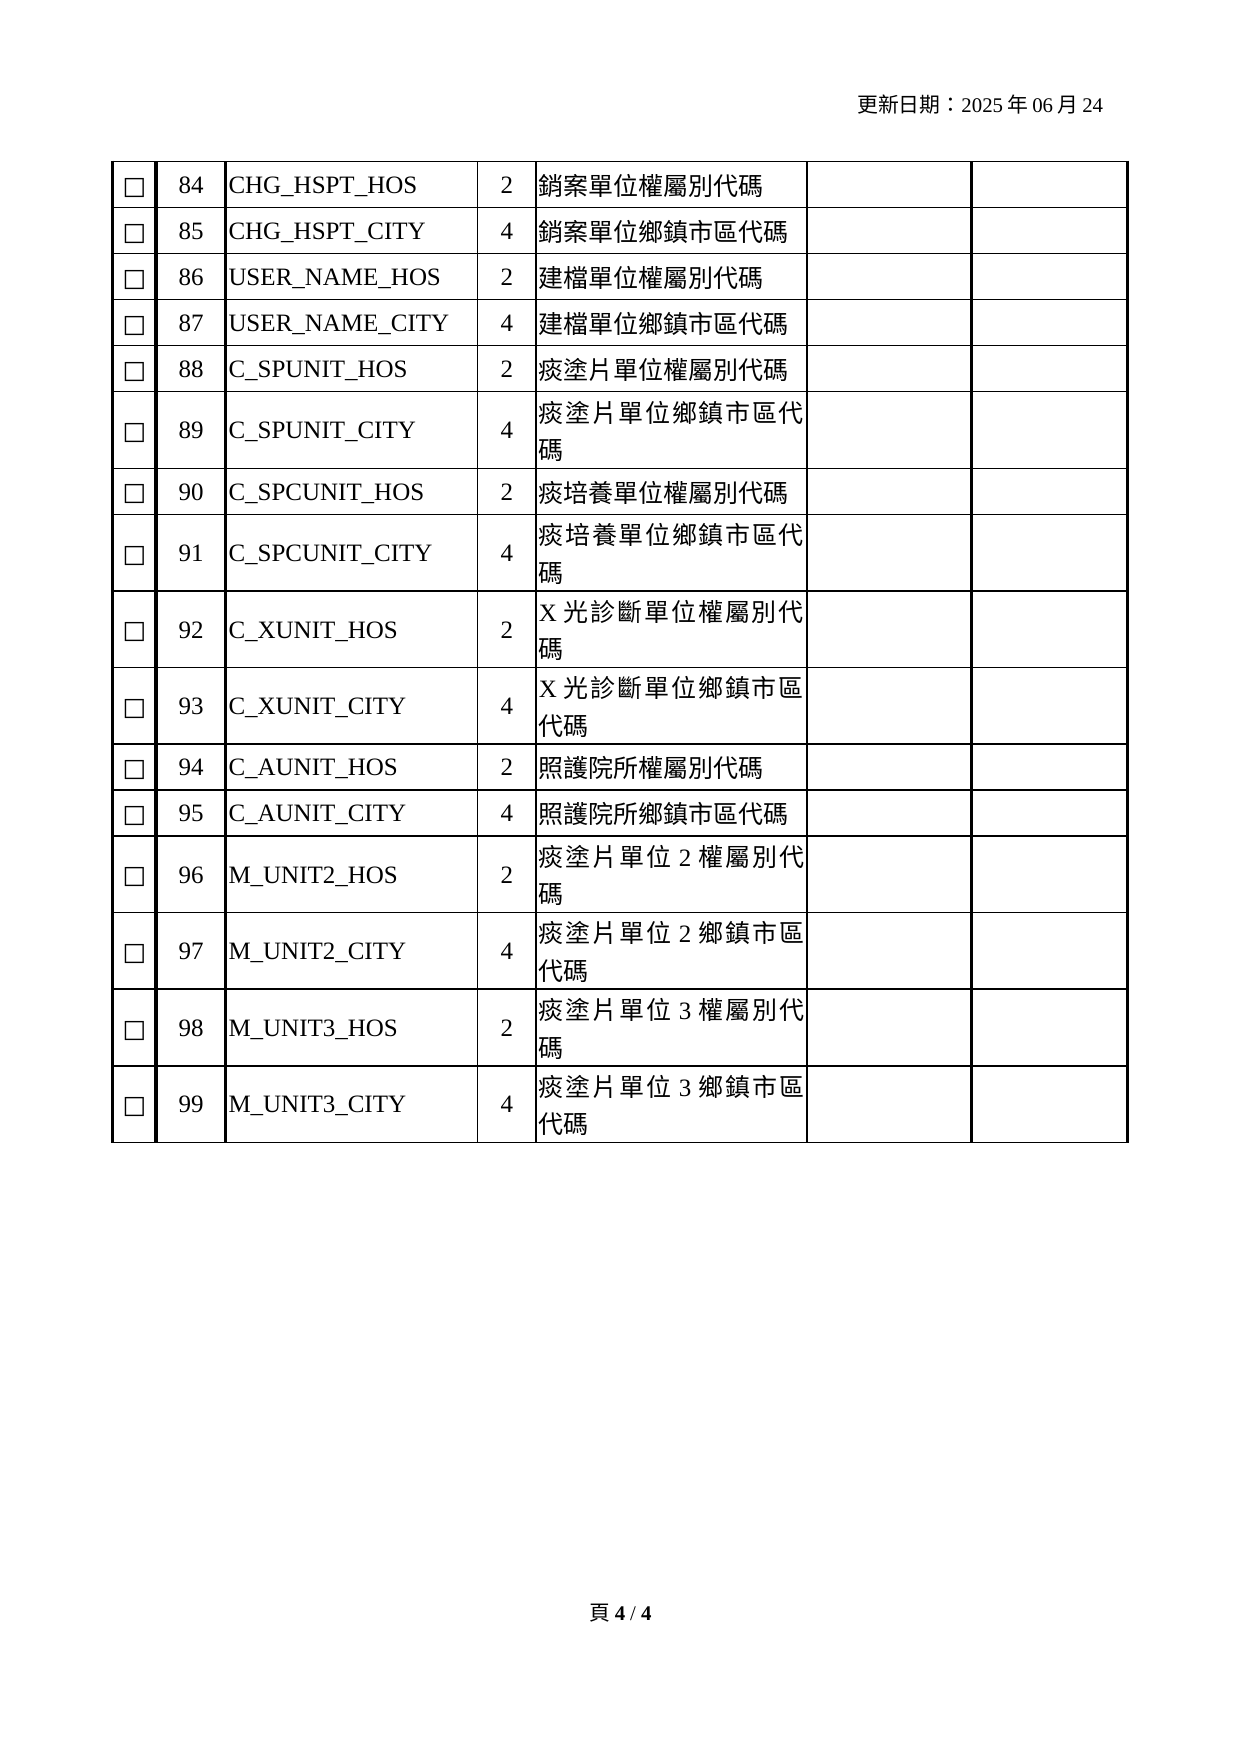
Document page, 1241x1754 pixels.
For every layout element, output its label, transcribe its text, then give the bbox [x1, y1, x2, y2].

table_cell [808, 990, 970, 1065]
table_cell 91 [158, 515, 224, 590]
table_cell 銷案單位鄉鎮市區代碼 [537, 208, 806, 253]
table_cell C_XUNIT_HOS [227, 592, 477, 667]
table_cell [808, 346, 970, 391]
table_cell □ [114, 300, 154, 345]
table_cell 痰培養單位鄉鎮市區代碼 [537, 515, 806, 590]
table_cell 97 [158, 913, 224, 988]
table_cell 銷案單位權屬別代碼 [537, 162, 806, 207]
table_cell [808, 162, 970, 207]
table_cell □ [114, 392, 154, 467]
table_cell C_SPCUNIT_HOS [227, 469, 477, 513]
table_cell 98 [158, 990, 224, 1065]
table_cell 痰塗片單位3權屬別代碼 [537, 990, 806, 1065]
table_cell [808, 469, 970, 513]
table_cell 84 [158, 162, 224, 207]
table_cell 94 [158, 745, 224, 789]
table_cell C_XUNIT_CITY [227, 668, 477, 743]
table_cell 85 [158, 208, 224, 253]
table_cell 93 [158, 668, 224, 743]
table_cell 4 [478, 515, 535, 590]
table_cell □ [114, 1067, 154, 1141]
table_cell [973, 254, 1126, 299]
table_cell 87 [158, 300, 224, 345]
table_cell [808, 392, 970, 467]
table_cell USER_NAME_CITY [227, 300, 477, 345]
table_cell 建檔單位權屬別代碼 [537, 254, 806, 299]
table_cell [808, 300, 970, 345]
table_cell 痰塗片單位3鄉鎮市區代碼 [537, 1067, 806, 1141]
table_cell CHG_HSPT_CITY [227, 208, 477, 253]
table_cell 痰塗片單位2權屬別代碼 [537, 837, 806, 912]
table_cell 4 [478, 300, 535, 345]
table_cell 2 [478, 990, 535, 1065]
table_cell 4 [478, 668, 535, 743]
table_cell 92 [158, 592, 224, 667]
table_cell 86 [158, 254, 224, 299]
table_cell 2 [478, 745, 535, 789]
table_cell [808, 1067, 970, 1141]
table_cell □ [114, 515, 154, 590]
table_cell USER_NAME_HOS [227, 254, 477, 299]
table_cell 2 [478, 469, 535, 513]
table_cell [973, 469, 1126, 513]
table_cell C_SPUNIT_CITY [227, 392, 477, 467]
table_cell □ [114, 254, 154, 299]
table_cell [973, 592, 1126, 667]
table_cell M_UNIT3_HOS [227, 990, 477, 1065]
table_cell C_SPUNIT_HOS [227, 346, 477, 391]
table_cell [808, 745, 970, 789]
table_cell 照護院所權屬別代碼 [537, 745, 806, 789]
table_cell □ [114, 346, 154, 391]
table_cell □ [114, 990, 154, 1065]
table_cell [973, 791, 1126, 835]
table_cell [808, 515, 970, 590]
table_cell □ [114, 208, 154, 253]
table_cell □ [114, 469, 154, 513]
table_cell [973, 990, 1126, 1065]
table_cell 2 [478, 162, 535, 207]
table_cell □ [114, 791, 154, 835]
table_cell 4 [478, 392, 535, 467]
table_cell M_UNIT3_CITY [227, 1067, 477, 1141]
table_cell [808, 913, 970, 988]
table_cell □ [114, 592, 154, 667]
table_cell □ [114, 668, 154, 743]
table_cell 89 [158, 392, 224, 467]
table_cell 痰塗片單位2鄉鎮市區代碼 [537, 913, 806, 988]
table_cell [973, 515, 1126, 590]
table_cell 2 [478, 346, 535, 391]
table_cell X光診斷單位權屬別代碼 [537, 592, 806, 667]
table_cell [973, 668, 1126, 743]
table_cell 建檔單位鄉鎮市區代碼 [537, 300, 806, 345]
table_cell C_AUNIT_HOS [227, 745, 477, 789]
table_cell [808, 791, 970, 835]
table_cell 2 [478, 254, 535, 299]
table_cell [808, 668, 970, 743]
table_cell [973, 837, 1126, 912]
table_cell CHG_HSPT_HOS [227, 162, 477, 207]
table_cell 4 [478, 791, 535, 835]
table_cell C_AUNIT_CITY [227, 791, 477, 835]
table_cell 照護院所鄉鎮市區代碼 [537, 791, 806, 835]
table_cell [808, 592, 970, 667]
table_cell [808, 254, 970, 299]
table_cell M_UNIT2_CITY [227, 913, 477, 988]
table_cell 2 [478, 592, 535, 667]
table_cell [973, 162, 1126, 207]
table_cell 2 [478, 837, 535, 912]
table_cell 90 [158, 469, 224, 513]
table_cell 95 [158, 791, 224, 835]
table_cell 96 [158, 837, 224, 912]
table_cell 痰塗片單位鄉鎮市區代碼 [537, 392, 806, 467]
table_cell [973, 913, 1126, 988]
table_cell □ [114, 745, 154, 789]
table_cell 痰塗片單位權屬別代碼 [537, 346, 806, 391]
table_cell [973, 745, 1126, 789]
table_cell [973, 346, 1126, 391]
table_cell □ [114, 913, 154, 988]
table_cell 88 [158, 346, 224, 391]
table_cell 痰培養單位權屬別代碼 [537, 469, 806, 513]
table_cell 99 [158, 1067, 224, 1141]
table_cell [808, 208, 970, 253]
table_cell [973, 392, 1126, 467]
table_cell [973, 208, 1126, 253]
table_cell [973, 300, 1126, 345]
table_cell 4 [478, 913, 535, 988]
table_cell 4 [478, 208, 535, 253]
table_cell □ [114, 162, 154, 207]
table_cell M_UNIT2_HOS [227, 837, 477, 912]
table_cell □ [114, 837, 154, 912]
table_cell [973, 1067, 1126, 1141]
table_cell 4 [478, 1067, 535, 1141]
table_cell C_SPCUNIT_CITY [227, 515, 477, 590]
table_cell X光診斷單位鄉鎮市區代碼 [537, 668, 806, 743]
table_cell [808, 837, 970, 912]
